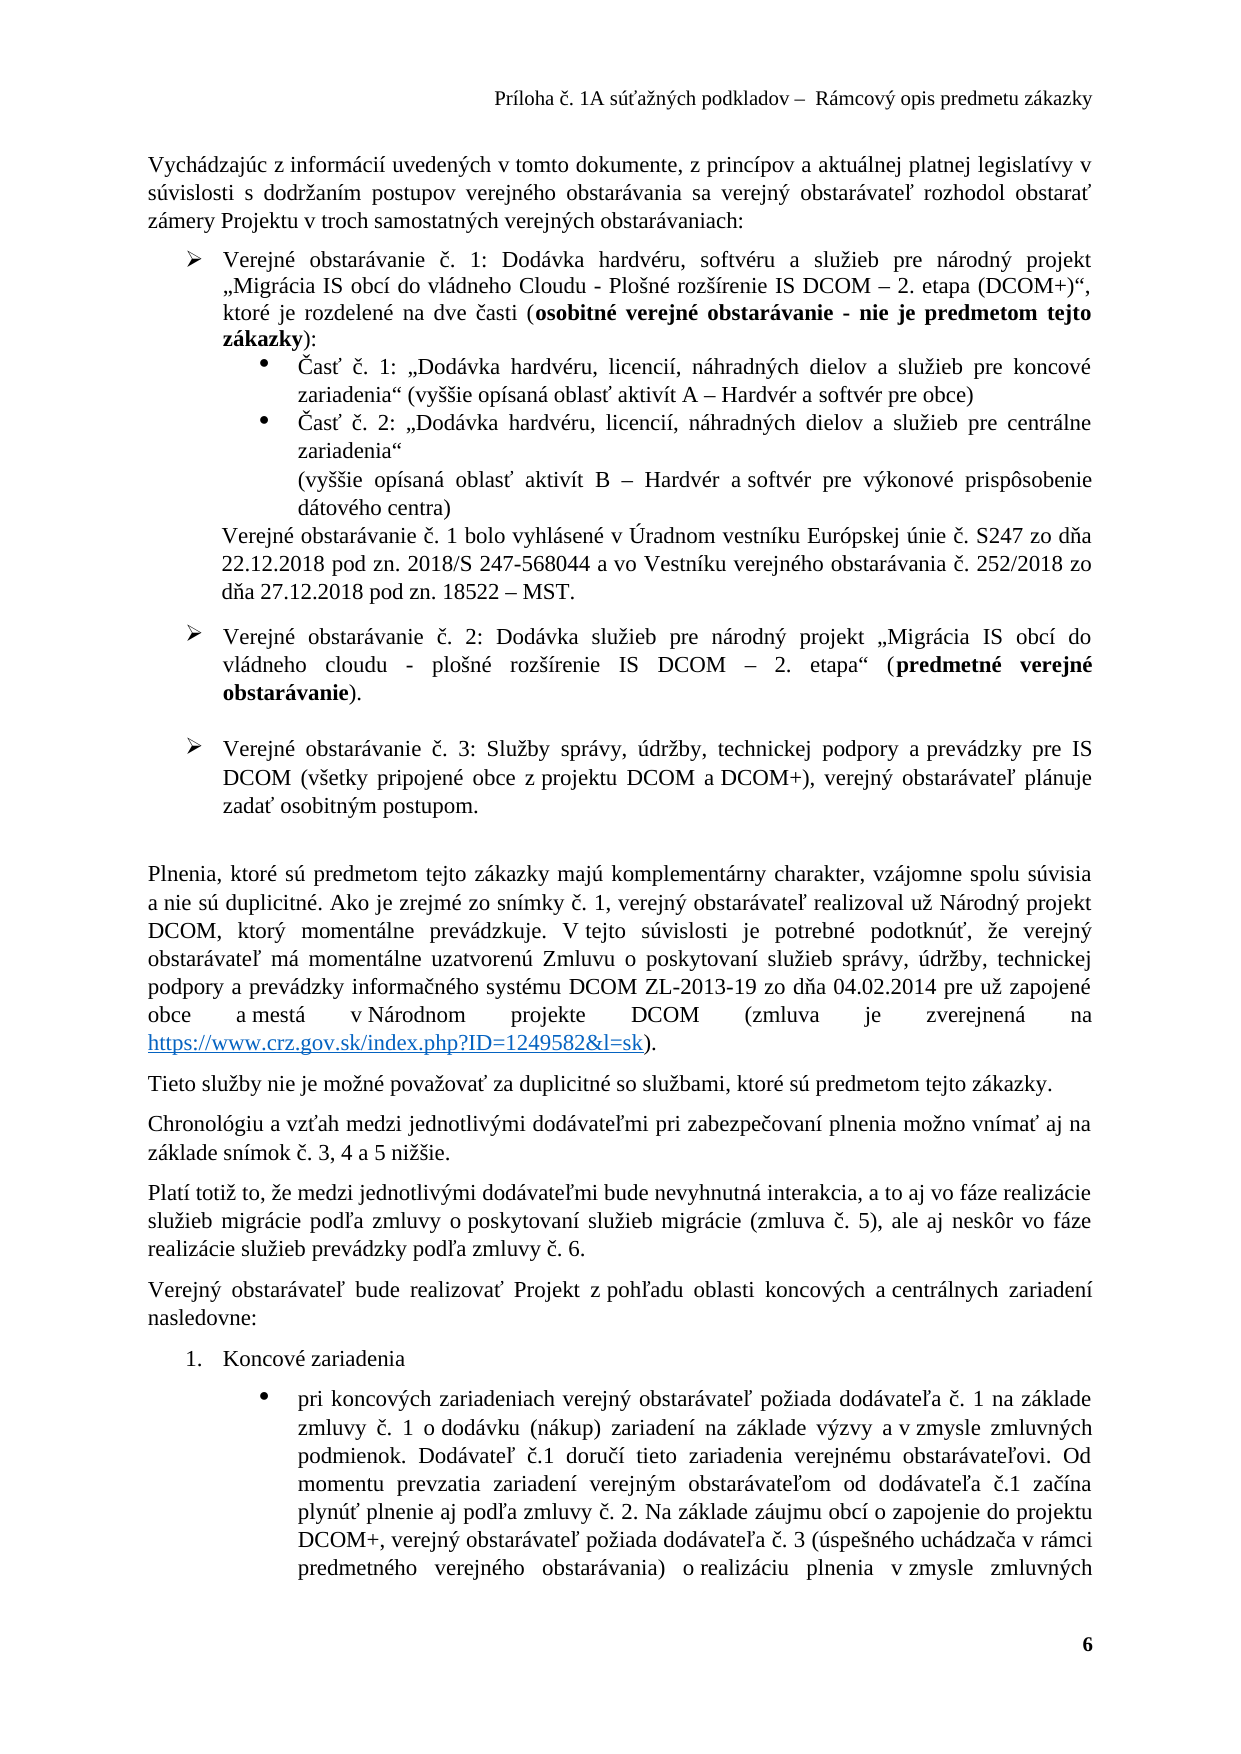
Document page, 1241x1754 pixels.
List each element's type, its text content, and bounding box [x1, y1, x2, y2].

list Verejné obstarávanie č. 2: Dodávka služieb pre národný projekt „Migrácia IS obcí do vládneho cloudu - plošné rozšírenie IS DCOM – 2. etapa“ (predmetné verejné obstarávanie). [185, 621, 1093, 706]
text Tieto služby nie je možné považovať za duplicitné so službami, ktoré sú predmetom tejto zákazky. [148, 1068, 1093, 1096]
list Časť č. 1: „Dodávka hardvéru, licencií, náhradných dielov a služieb pre koncové zariadenia“ (vyššie opísaná oblasť aktivít A – Hardvér a softvér pre obce) [260, 351, 1093, 408]
text Verejné obstarávanie č. 1 bolo vyhlásené v Úradnom vestníku Európskej únie č. S247 zo dňa 22.12.2018 pod zn. 2018/S 247-568044 a vo Vestníku verejného obstarávania č. 252/2018 zo dňa 27.12.2018 pod zn. 18522 – MST. [221, 520, 1093, 604]
text Vychádzajúc z informácií uvedených v tomto dokumente, z princípov a aktuálnej platnej legislatívy v súvislosti s dodržaním postupov verejného obstarávania sa verejný obstarávateľ rozhodol obstarať zámery Projektu v troch samostatných verejných obstarávaniach: [148, 149, 1093, 233]
list (vyššie opísaná oblasť aktivít B – Hardvér a softvér pre výkonové prispôsobenie dátového centra) [298, 464, 1093, 520]
list Koncové zariadenia [185, 1343, 1093, 1371]
text Plnenia, ktoré sú predmetom tejto zákazky majú komplementárny charakter, vzájomne spolu súvisia a nie sú duplicitné. Ako je zrejmé zo snímky č. 1, verejný obstarávateľ realizoval už Národný projekt DCOM, ktorý momentálne prevádzkuje. V tejto súvislosti je potrebné podotknúť, že verejný obstarávateľ má momentálne uzatvorenú Zmluvu o poskytovaní služieb správy, údržby, technickej podpory a prevádzky informačného systému DCOM ZL-2013-19 zo dňa 04.02.2014 pre už zapojené obce a mestá v Národnom projekte DCOM (zmluva je zverejnená na https://www.crz.gov.sk/index.php?ID=1249582&l=sk). [148, 859, 1093, 1056]
list Verejné obstarávanie č. 1: Dodávka hardvéru, softvéru a služieb pre národný projekt „Migrácia IS obcí do vládneho Cloudu - Plošné rozšírenie IS DCOM – 2. etapa (DCOM+)“, ktoré je rozdelené na dve časti (osobitné verejné obstarávanie - nie je predmetom tejto zákazky): [185, 246, 1093, 351]
text Verejný obstarávateľ bude realizovať Projekt z pohľadu oblasti koncových a centrálnych zariadení nasledovne: [148, 1274, 1093, 1331]
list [260, 1384, 1093, 1581]
list Časť č. 2: „Dodávka hardvéru, licencií, náhradných dielov a služieb pre centrálne zariadenia“ [260, 408, 1093, 464]
list Verejné obstarávanie č. 3: Služby správy, údržby, technickej podpory a prevádzky pre IS DCOM (všetky pripojené obce z projektu DCOM a DCOM+), verejný obstarávateľ plánuje zadať osobitným postupom. [185, 734, 1093, 818]
text Platí totiž to, že medzi jednotlivými dodávateľmi bude nevyhnutná interakcia, a to aj vo fáze realizácie služieb migrácie podľa zmluvy o poskytovaní služieb migrácie (zmluva č. 5), ale aj neskôr vo fáze realizácie služieb prevádzky podľa zmluvy č. 6. [148, 1177, 1093, 1262]
text Chronológiu a vzťah medzi jednotlivými dodávateľmi pri zabezpečovaní plnenia možno vnímať aj na základe snímok č. 3, 4 a 5 nižšie. [148, 1109, 1093, 1165]
